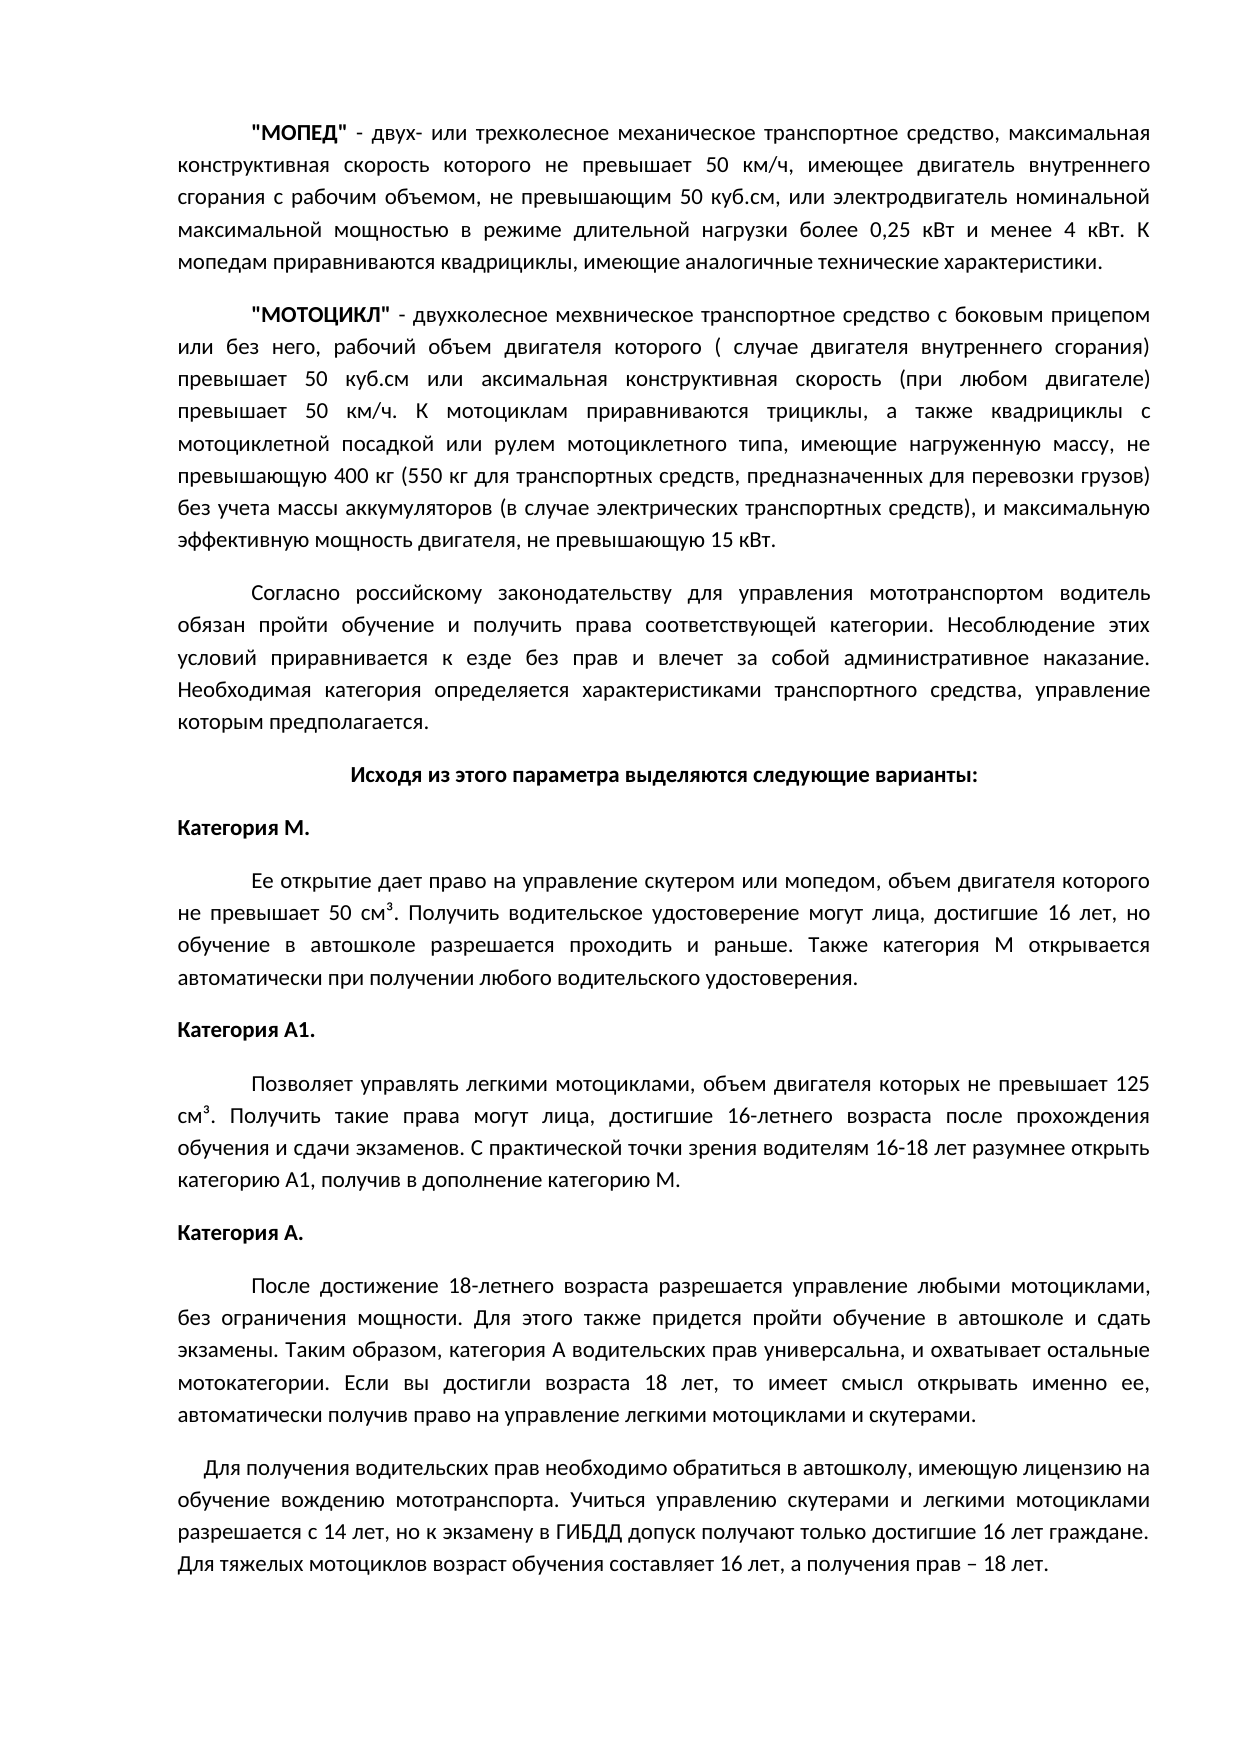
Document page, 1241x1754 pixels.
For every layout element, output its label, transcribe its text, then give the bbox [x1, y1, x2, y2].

text Согласно российскому законодательству для управления мототранспортом водитель обязан пройти обучение и получить права соответствующей категории. Несоблюдение этих условий приравнивается к езде без прав и влечет за собой административное наказание. Необходимая категория определяется характеристиками транспортного средства, управление которым предполагается. [177, 578, 1152, 735]
text Исходя из этого параметра выделяются следующие варианты: [177, 760, 1152, 788]
text Категория А. [177, 1218, 1152, 1246]
text После достижение 18-летнего возраста разрешается управление любыми мотоциклами, без ограничения мощности. Для этого также придется пройти обучение в автошколе и сдать экзамены. Таким образом, категория А водительских прав универсальна, и охватывает остальные мотокатегории. Если вы достигли возраста 18 лет, то имеет смысл открывать именно ее, автоматически получив право на управление легкими мотоциклами и скутерами. [177, 1271, 1152, 1428]
text Для получения водительских прав необходимо обратиться в автошколу, имеющую лицензию на обучение вождению мототранспорта. Учиться управлению скутерами и легкими мотоциклами разрешается с 14 лет, но к экзамену в ГИБДД допуск получают только достигшие 16 лет граждане. Для тяжелых мотоциклов возраст обучения составляет 16 лет, а получения прав – 18 лет. [177, 1453, 1152, 1578]
text Категория М. [177, 813, 1152, 841]
text Позволяет управлять легкими мотоциклами, объем двигателя которых не превышает 125 см³. Получить такие права могут лица, достигшие 16-летнего возраста после прохождения обучения и сдачи экзаменов. С практической точки зрения водителям 16-18 лет разумнее открыть категорию А1, получив в дополнение категорию М. [177, 1069, 1152, 1193]
text Категория А1. [177, 1016, 1152, 1044]
text Ее открытие дает право на управление скутером или мопедом, объем двигателя которого не превышает 50 см³. Получить водительское удостоверение могут лица, достигшие 16 лет, но обучение в автошколе разрешается проходить и раньше. Также категория М открывается автоматически при получении любого водительского удостоверения. [177, 866, 1152, 991]
text "МОПЕД" - двух- или трехколесное механическое транспортное средство, максимальная конструктивная скорость которого не превышает 50 км/ч, имеющее двигатель внутреннего сгорания с рабочим объемом, не превышающим 50 куб.см, или электродвигатель номинальной максимальной мощностью в режиме длительной нагрузки более 0,25 кВт и менее 4 кВт. К мопедам приравниваются квадрициклы, имеющие аналогичные технические характеристики. [177, 118, 1152, 275]
text "МОТОЦИКЛ" - двухколесное мехвническое транспортное средство с боковым прицепом или без него, рабочий объем двигателя которого ( случае двигателя внутреннего сгорания) превышает 50 куб.см или аксимальная конструктивная скорость (при любом двигателе) превышает 50 км/ч. К мотоциклам приравниваются трициклы, а также квадрициклы с мотоциклетной посадкой или рулем мотоциклетного типа, имеющие нагруженную массу, не превышающую 400 кг (550 кг для транспортных средств, предназначенных для перевозки грузов) без учета массы аккумуляторов (в случае электрических транспортных средств), и максимальную эффективную мощность двигателя, не превышающую 15 кВт. [177, 300, 1152, 553]
